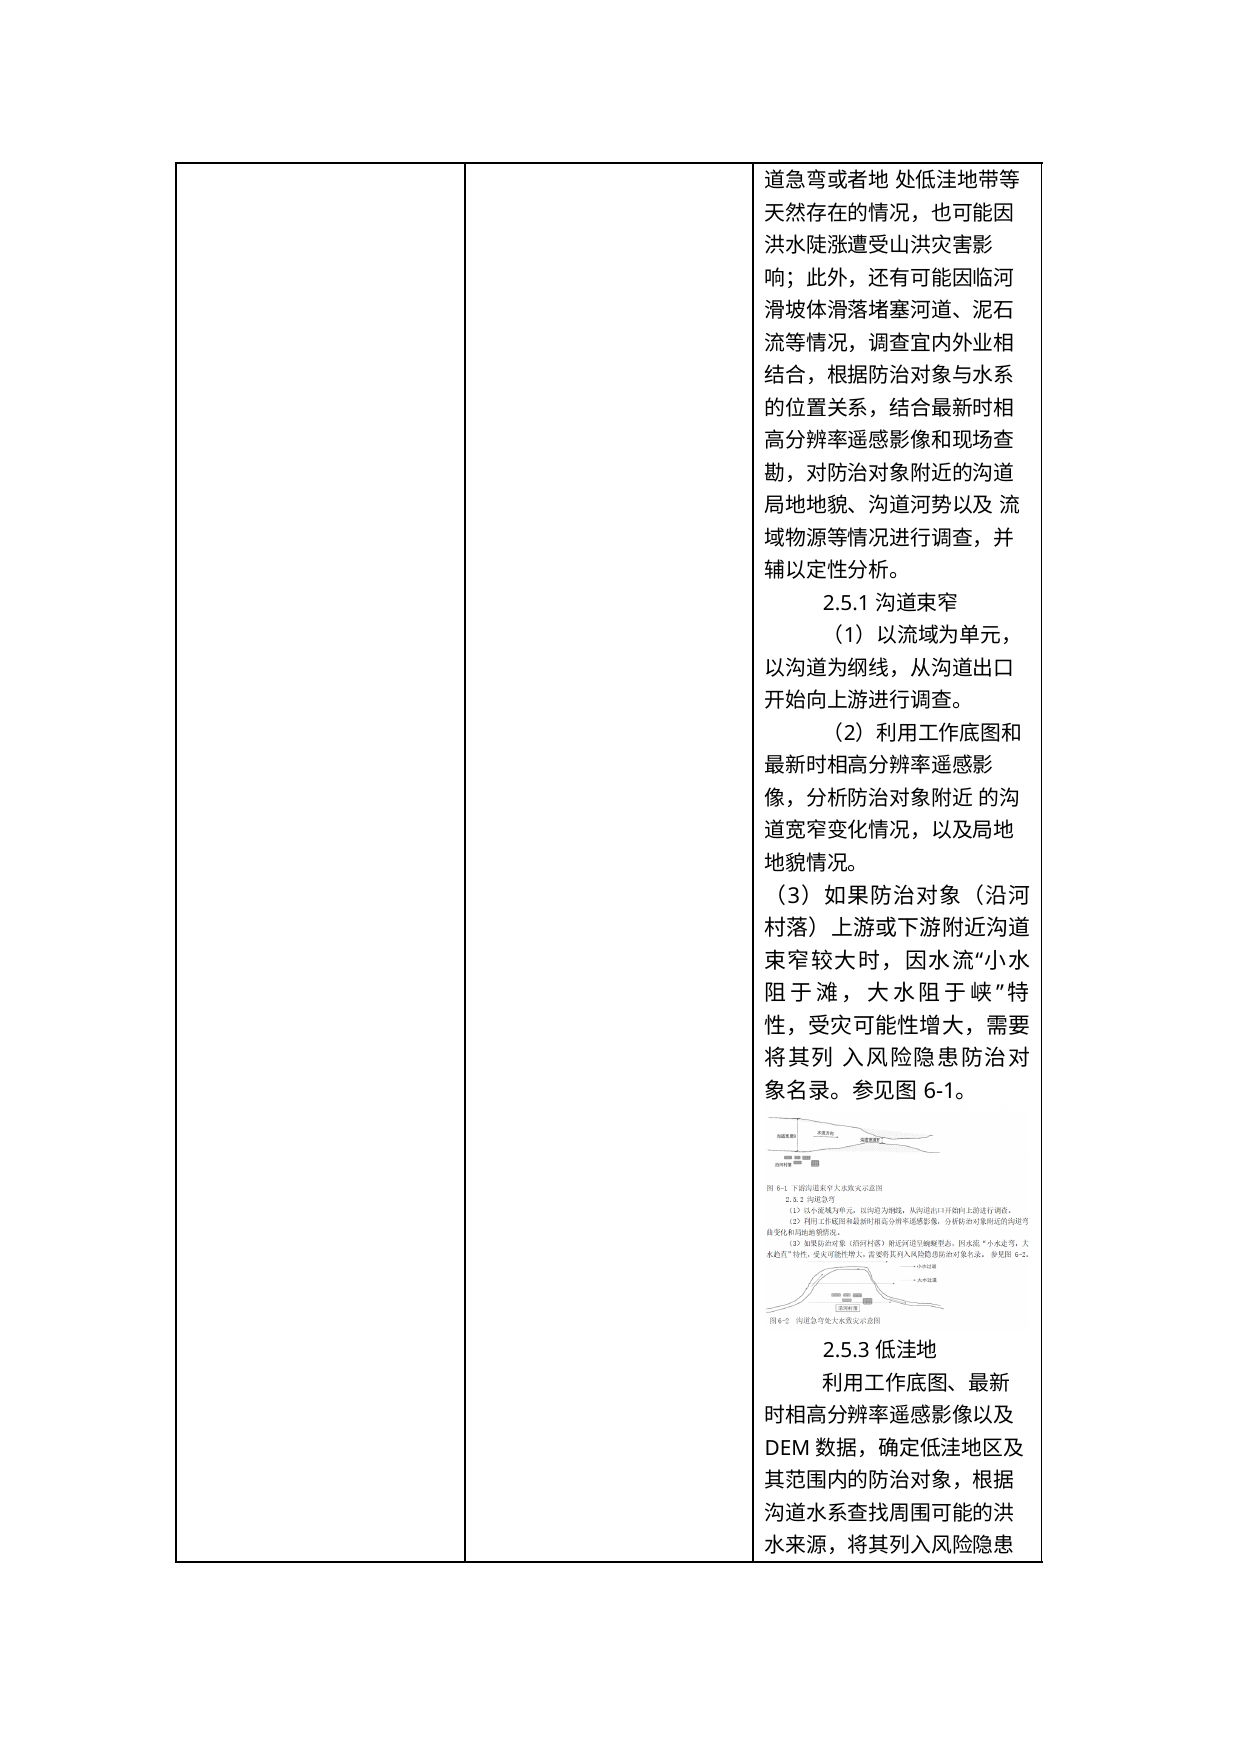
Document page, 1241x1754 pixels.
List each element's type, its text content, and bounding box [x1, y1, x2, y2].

picture [764, 1106, 1031, 1331]
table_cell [754, 164, 1041, 1561]
table_cell 1 [177, 164, 464, 1561]
table_cell [466, 164, 752, 1561]
